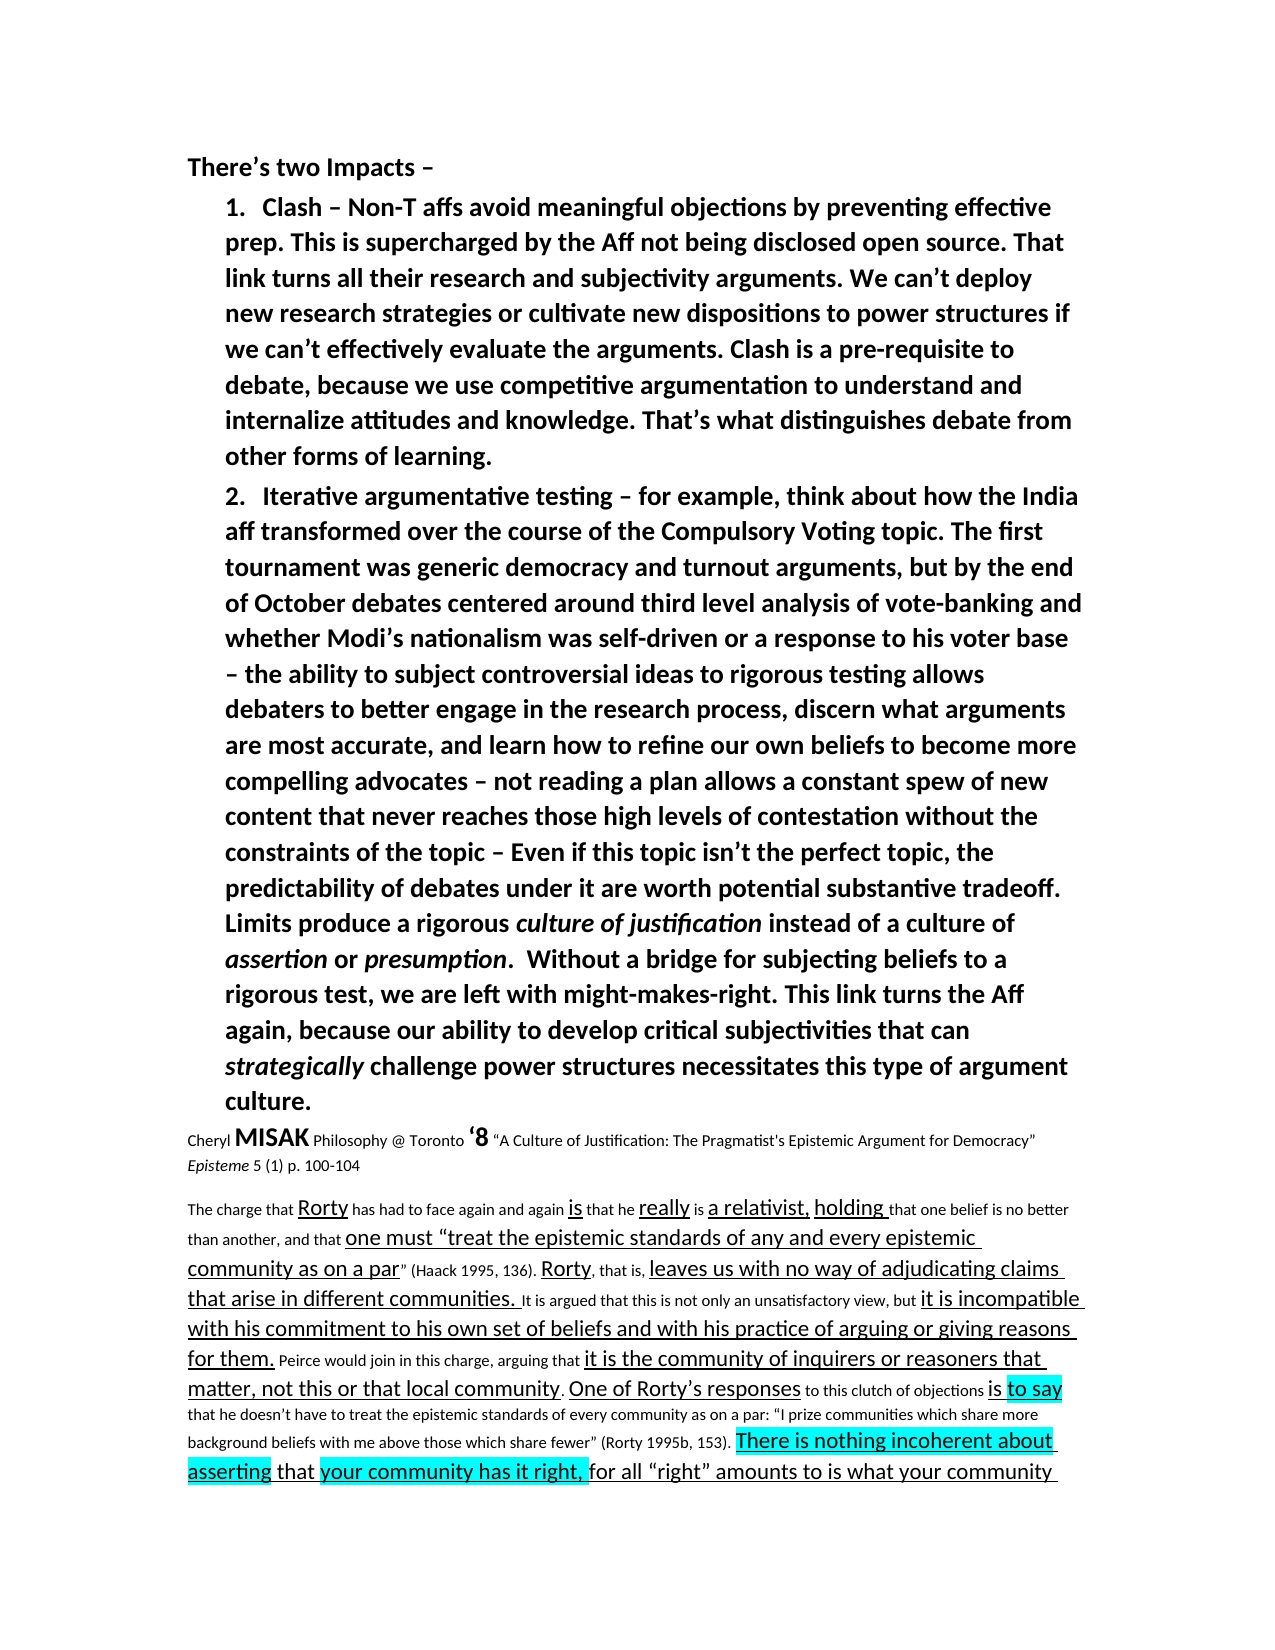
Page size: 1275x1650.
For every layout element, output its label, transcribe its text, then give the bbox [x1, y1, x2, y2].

subtitle Iterative argumentative testing – for example, think about how the India aff transformed over the course of the Compulsory Voting topic. The first tournament was generic democracy and turnout arguments, but by the end of October debates centered around third level analysis of vote-banking and whether Modi’s nationalism was self-driven or a response to his voter base – the ability to subject controversial ideas to rigorous testing allows debaters to better engage in the research process, discern what arguments are most accurate, and learn how to refine our own beliefs to become more compelling advocates – not reading a plan allows a constant spew of new content that never reaches those high levels of contestation without the constraints of the topic – Even if this topic isn’t the perfect topic, the predictability of debates under it are worth potential substantive tradeoff. Limits produce a rigorous culture of justification instead of a culture of assertion or presumption. Without a bridge for subjecting beliefs to a rigorous test, we are left with might-makes-right. This link turns the Aff again, because our ability to develop critical subjectivities that can strategically challenge power structures necessitates this type of argument culture. [225, 479, 1087, 1118]
text Cheryl MISAK Philosophy @ Toronto ‘8 “A Culture of Justification: The Pragmatist's Epistemic Argument for Democracy” Episteme 5 (1) p. 100-104 [187, 1120, 1087, 1175]
subtitle There’s two Impacts – [187, 150, 1087, 183]
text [187, 1193, 1087, 1485]
subtitle Clash – Non-T affs avoid meaningful objections by preventing effective prep. This is supercharged by the Aff not being disclosed open source. That link turns all their research and subjectivity arguments. We can’t deploy new research strategies or cultivate new dispositions to power structures if we can’t effectively evaluate the arguments. Clash is a pre-requisite to debate, because we use competitive argumentation to understand and internalize attitudes and knowledge. That’s what distinguishes debate from other forms of learning. [225, 190, 1087, 472]
